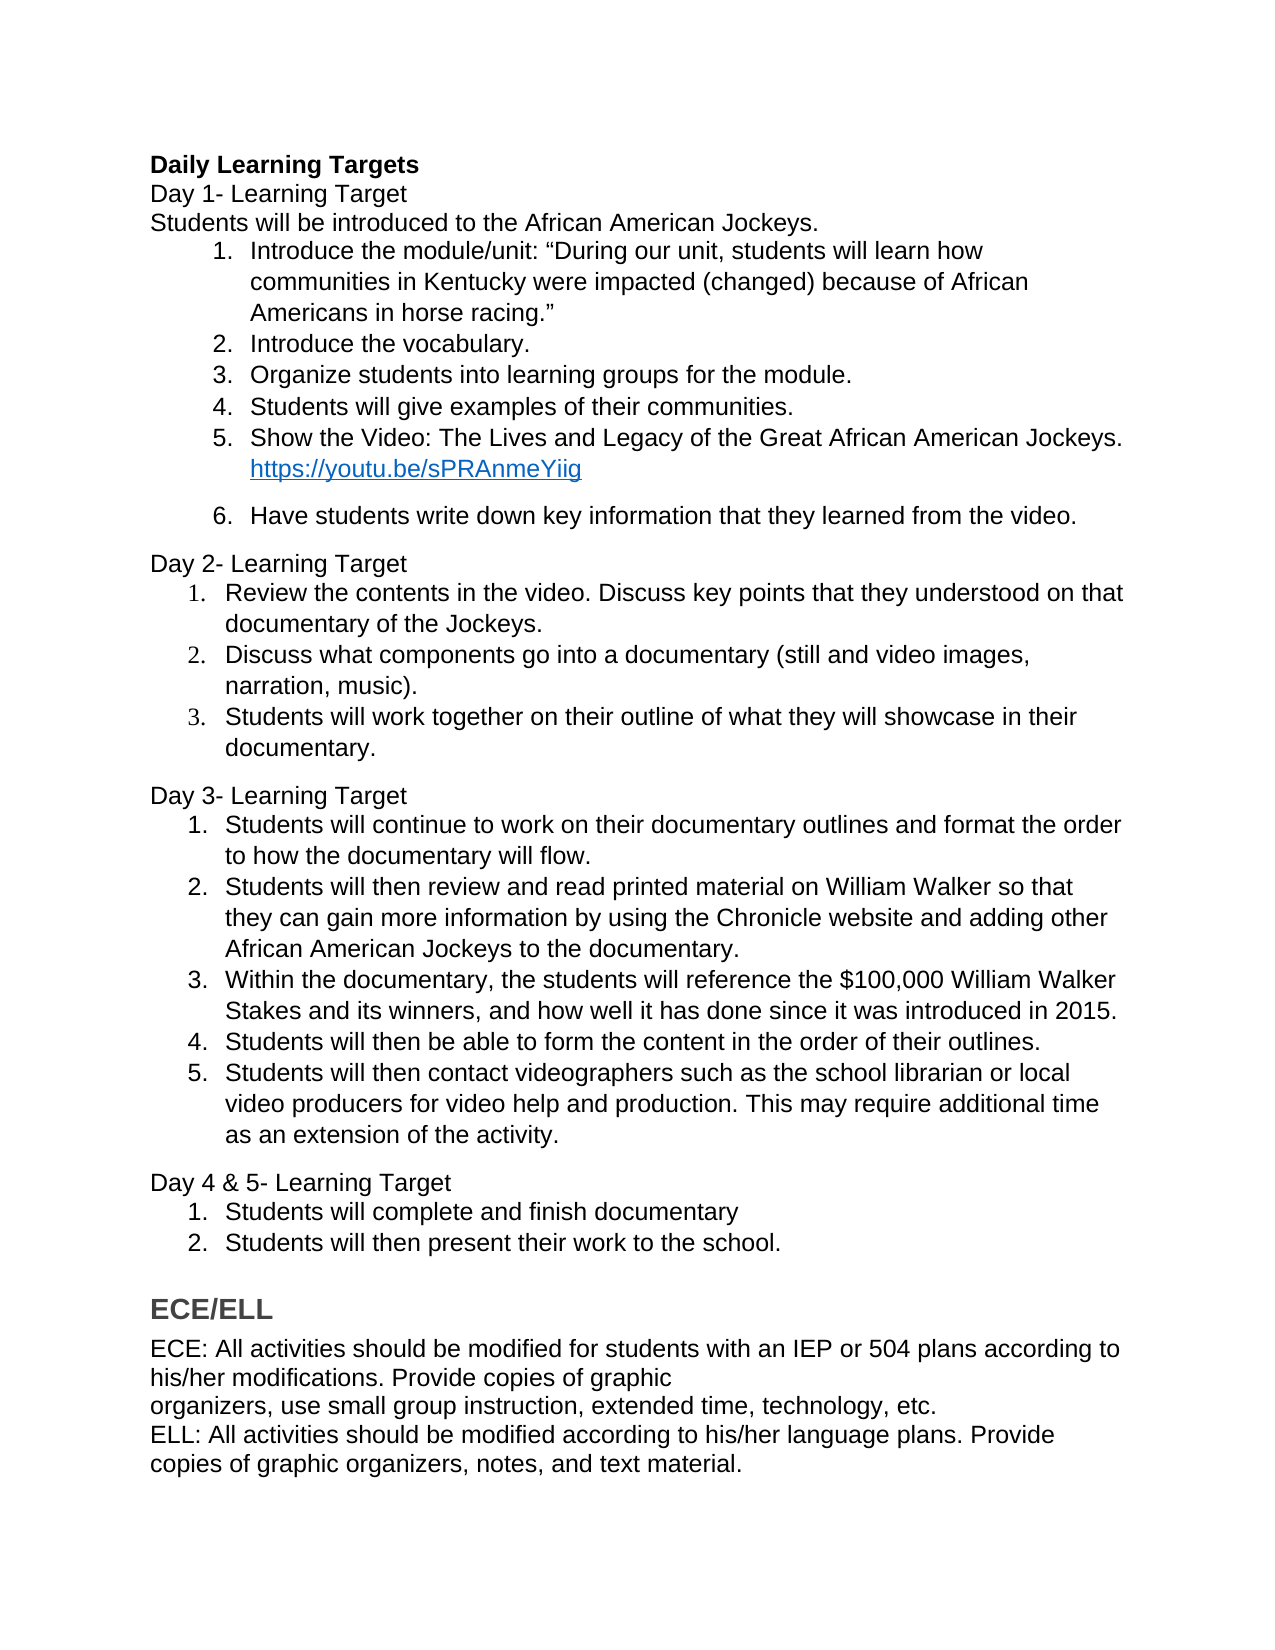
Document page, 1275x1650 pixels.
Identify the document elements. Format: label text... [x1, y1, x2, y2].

list Students will then present their work to the school. [187, 1228, 1125, 1256]
list Within the documentary, the students will reference the $100,000 William Walker Stakes and its winners, and how well it has done since it was introduced in 2015. [187, 965, 1125, 1025]
text Day 3- Learning Target [150, 781, 1125, 810]
text Day 1- Learning Target [150, 179, 1125, 207]
text Day 4 & 5- Learning Target [150, 1168, 1125, 1197]
list Students will then be able to form the content in the order of their outlines. [187, 1027, 1125, 1056]
list Discuss what components go into a documentary (still and video images, narration, music). [187, 640, 1125, 700]
text Daily Learning Targets [150, 150, 1125, 179]
list Students will then review and read printed material on William Walker so that they can gain more information by using the Chronicle website and adding other African American Jockeys to the documentary. [187, 872, 1125, 963]
text organizers, use small group instruction, extended time, technology, etc. [150, 1391, 1125, 1420]
text ELL: All activities should be modified according to his/her language plans. Provide copies of graphic organizers, notes, and text material. [150, 1420, 1125, 1478]
list Students will complete and finish documentary [187, 1197, 1125, 1225]
list Organize students into learning groups for the module. [212, 360, 1125, 389]
subtitle ECE/ELL [150, 1292, 1125, 1326]
list Introduce the vocabulary. [212, 329, 1125, 358]
list Have students write down key information that they learned from the video. [212, 501, 1125, 530]
list Students will then contact videographers such as the school librarian or local video producers for video help and production. This may require additional time as an extension of the activity. [187, 1058, 1125, 1149]
text Day 2- Learning Target [150, 549, 1125, 578]
list Show the Video: The Lives and Legacy of the Great African American Jockeys. https://youtu.be/sPRAnmeYiig [212, 422, 1125, 482]
list Introduce the module/unit: “During our unit, students will learn how communities in Kentucky were impacted (changed) because of African Americans in horse racing.” [212, 236, 1125, 327]
text Students will be introduced to the African American Jockeys. [150, 207, 1125, 236]
list Review the contents in the video. Discuss key points that they understood on that documentary of the Jockeys. [187, 578, 1125, 638]
list Students will give examples of their communities. [212, 391, 1125, 420]
text ECE: All activities should be modified for students with an IEP or 504 plans according to his/her modifications. Provide copies of graphic [150, 1334, 1125, 1391]
list Students will work together on their outline of what they will showcase in their documentary. [187, 702, 1125, 762]
list Students will continue to work on their documentary outlines and format the order to how the documentary will flow. [187, 810, 1125, 869]
